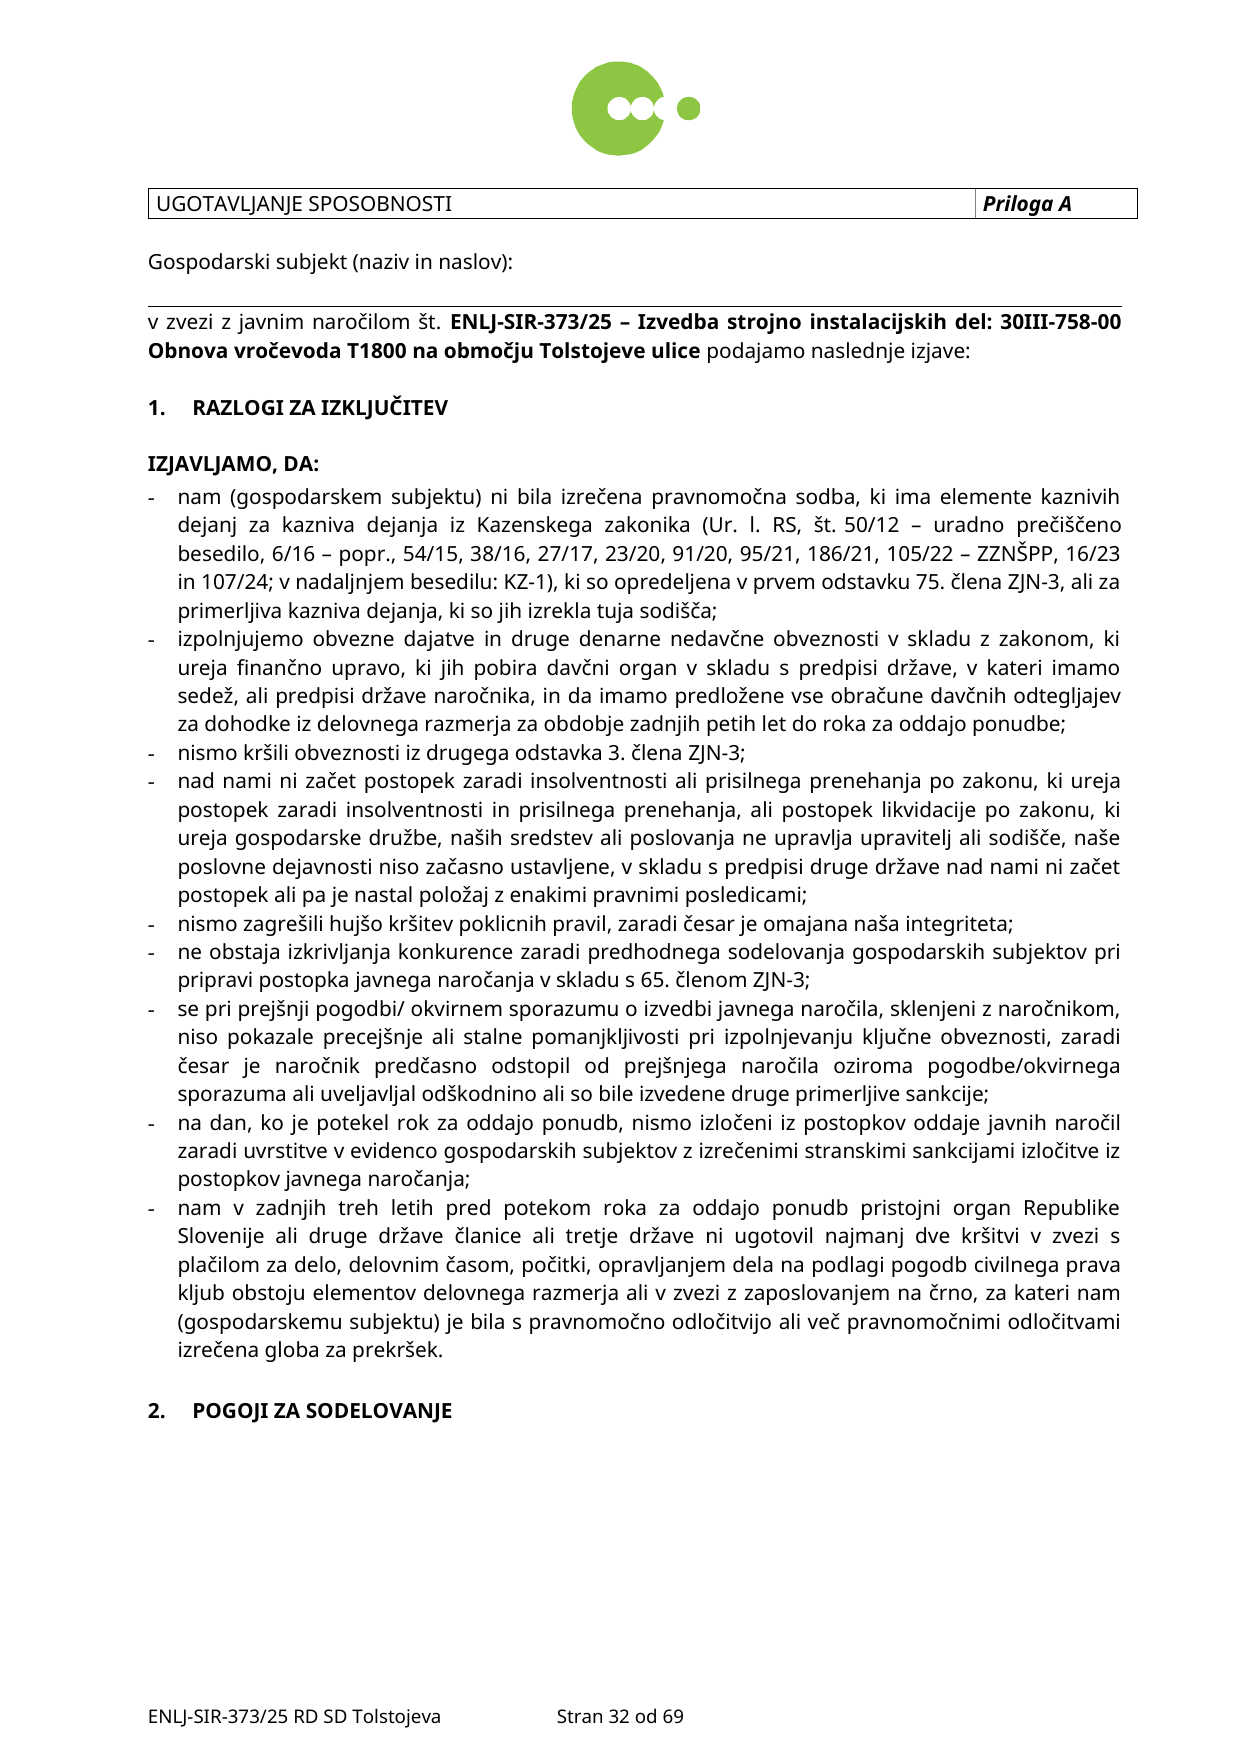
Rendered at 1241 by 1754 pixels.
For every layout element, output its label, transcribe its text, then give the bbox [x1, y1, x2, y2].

text IZJAVLJAMO, DA: [148, 449, 1122, 478]
text Gospodarski subjekt (naziv in naslov): [148, 247, 1122, 276]
list nismo kršili obveznosti iz drugega odstavka 3. člena ZJN-3; [148, 738, 1122, 766]
text v zvezi z javnim naročilom št. ENLJ-SIR-373/25 – Izvedba strojno instalacijskih del: 30III-758-00 Obnova vročevoda T1800 na območju Tolstojeve ulice podajamo naslednje izjave: [148, 307, 1122, 364]
list nam (gospodarskem subjektu) ni bila izrečena pravnomočna sodba, ki ima elemente kaznivih dejanj za kazniva dejanja iz Kazenskega zakonika (Ur. l. RS, št. 50/12 – uradno prečiščeno besedilo, 6/16 – popr., 54/15, 38/16, 27/17, 23/20, 91/20, 95/21, 186/21, 105/22 – ZZNŠPP, 16/23 in 107/24; v nadaljnjem besedilu: KZ-1), ki so opredeljena v prvem odstavku 75. člena ZJN-3, ali za primerljiva kazniva dejanja, ki so jih izrekla tuja sodišča; [148, 482, 1122, 624]
table_header UGOTAVLJANJE SPOSOBNOSTI [149, 189, 975, 218]
list POGOJI ZA SODELOVANJE [148, 1396, 1122, 1425]
table_header Priloga A [976, 189, 1137, 218]
list se pri prejšnji pogodbi/ okvirnem sporazumu o izvedbi javnega naročila, sklenjeni z naročnikom, niso pokazale precejšnje ali stalne pomanjkljivosti pri izpolnjevanju ključne obveznosti, zaradi česar je naročnik predčasno odstopil od prejšnjega naročila oziroma pogodbe/okvirnega sporazuma ali uveljavljal odškodnino ali so bile izvedene druge primerljive sankcije; [148, 994, 1122, 1108]
list nismo zagrešili hujšo kršitev poklicnih pravil, zaradi česar je omajana naša integriteta; [148, 909, 1122, 937]
list RAZLOGI ZA IZKLJUČITEV [148, 393, 1122, 421]
list nad nami ni začet postopek zaradi insolventnosti ali prisilnega prenehanja po zakonu, ki ureja postopek zaradi insolventnosti in prisilnega prenehanja, ali postopek likvidacije po zakonu, ki ureja gospodarske družbe, naših sredstev ali poslovanja ne upravlja upravitelj ali sodišče, naše poslovne dejavnosti niso začasno ustavljene, v skladu s predpisi druge države nad nami ni začet postopek ali pa je nastal položaj z enakimi pravnimi posledicami; [148, 766, 1122, 909]
list ne obstaja izkrivljanja konkurence zaradi predhodnega sodelovanja gospodarskih subjektov pri pripravi postopka javnega naročanja v skladu s 65. členom ZJN-3; [148, 937, 1122, 994]
list na dan, ko je potekel rok za oddajo ponudb, nismo izločeni iz postopkov oddaje javnih naročil zaradi uvrstitve v evidenco gospodarskih subjektov z izrečenimi stranskimi sankcijami izločitve iz postopkov javnega naročanja; [148, 1108, 1122, 1193]
list izpolnjujemo obvezne dajatve in druge denarne nedavčne obveznosti v skladu z zakonom, ki ureja finančno upravo, ki jih pobira davčni organ v skladu s predpisi države, v kateri imamo sedež, ali predpisi države naročnika, in da imamo predložene vse obračune davčnih odtegljajev za dohodke iz delovnega razmerja za obdobje zadnjih petih let do roka za oddajo ponudbe; [148, 624, 1122, 738]
list nam v zadnjih treh letih pred potekom roka za oddajo ponudb pristojni organ Republike Slovenije ali druge države članice ali tretje države ni ugotovil najmanj dve kršitvi v zvezi s plačilom za delo, delovnim časom, počitki, opravljanjem dela na podlagi pogodb civilnega prava kljub obstoju elementov delovnega razmerja ali v zvezi z zaposlovanjem na črno, za kateri nam (gospodarskemu subjektu) je bila s pravnomočno odločitvijo ali več pravnomočnimi odločitvami izrečena globa za prekršek. [148, 1193, 1122, 1364]
